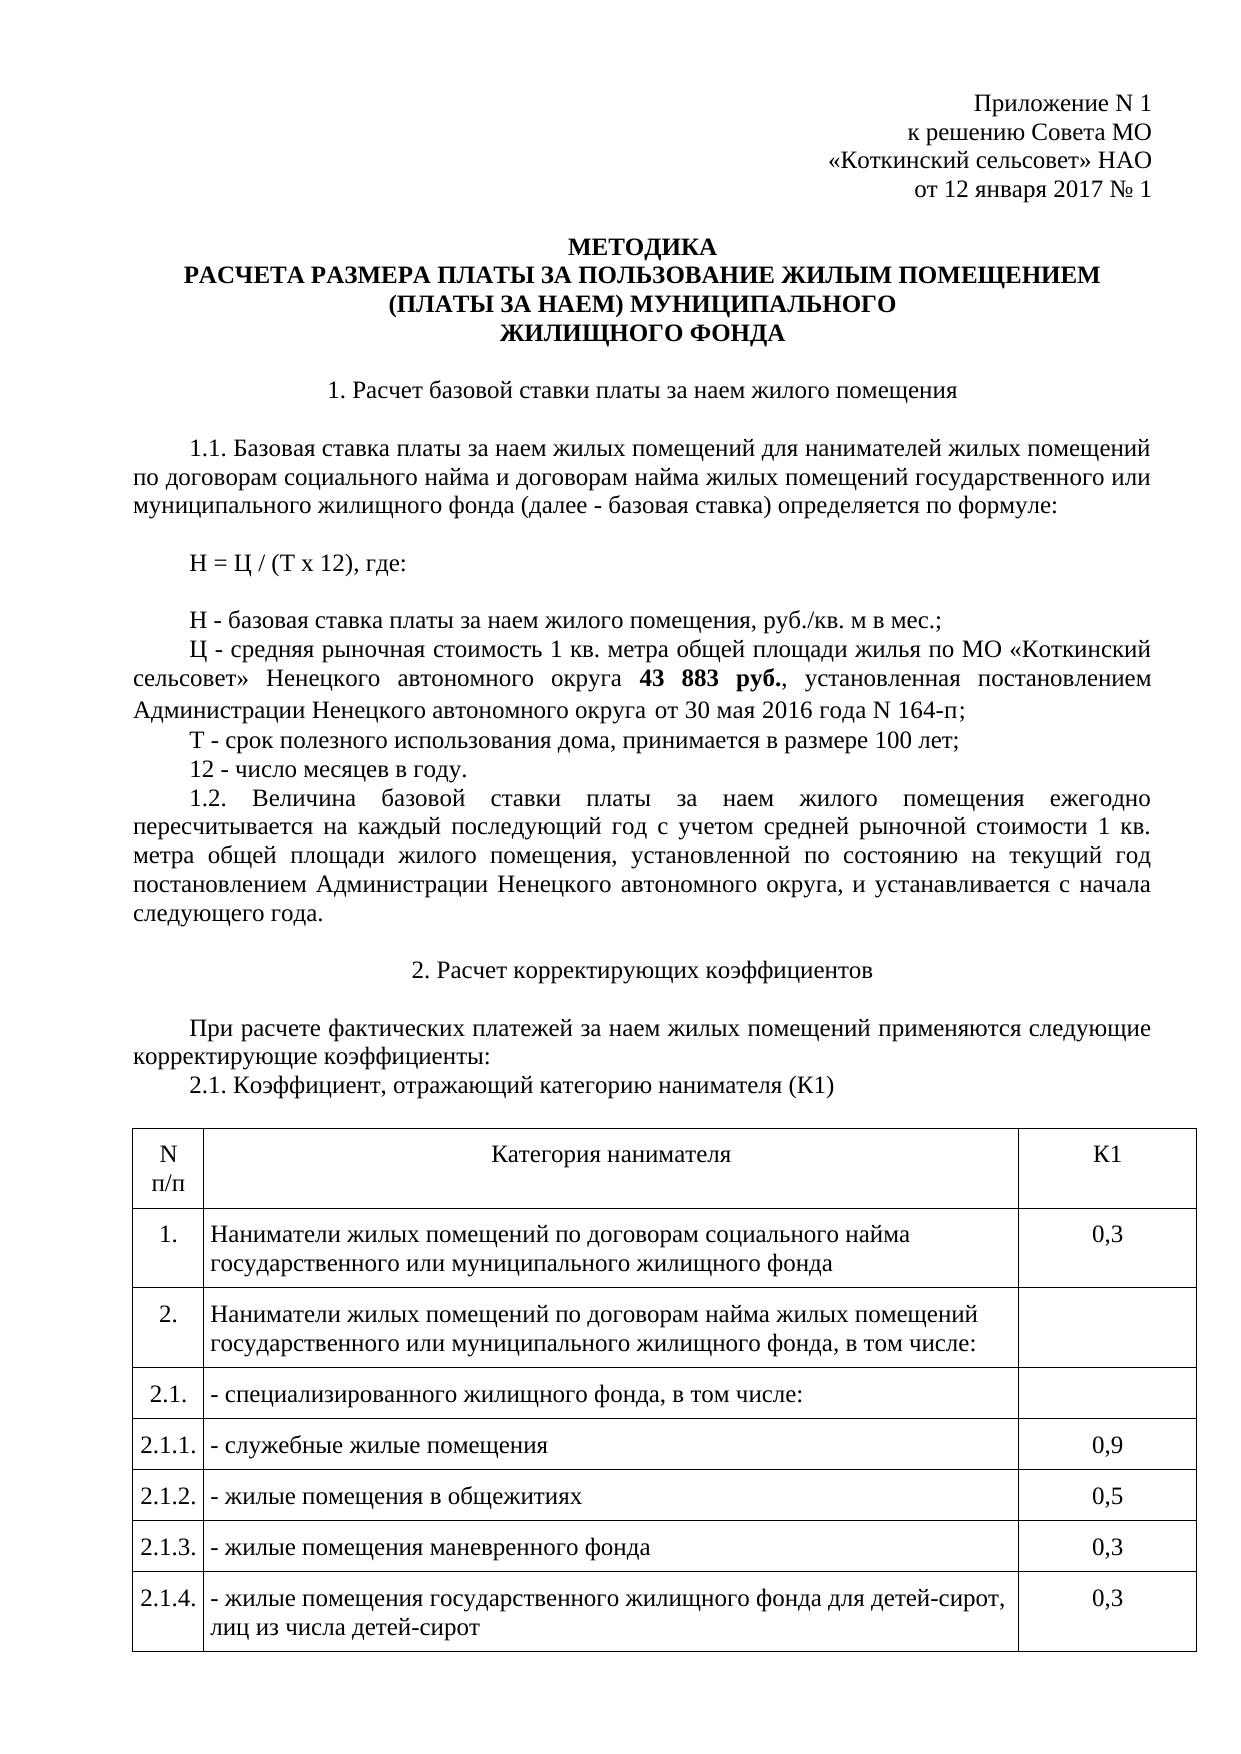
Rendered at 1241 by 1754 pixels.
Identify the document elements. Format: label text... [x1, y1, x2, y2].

table_cell 2.1.4. [133, 1572, 203, 1651]
text от 12 января 2017 № 1 [133, 174, 1152, 203]
table_cell [1019, 1288, 1196, 1367]
text (ПЛАТЫ ЗА НАЕМ) МУНИЦИПАЛЬНОГО [133, 289, 1152, 318]
table_cell 0,9 [1019, 1419, 1196, 1469]
table_cell 0,5 [1019, 1470, 1196, 1520]
table_cell 2.1. [133, 1368, 203, 1418]
text 2.1. Коэффициент, отражающий категорию нанимателя (К1) [133, 1070, 1152, 1099]
table_cell [1019, 1368, 1196, 1418]
text 1.1. Базовая ставка платы за наем жилых помещений для нанимателей жилых помещений по договорам социального найма и договорам найма жилых помещений государственного или муниципального жилищного фонда (далее - базовая ставка) определяется по формуле: [133, 433, 1152, 519]
text Н - базовая ставка платы за наем жилого помещения, руб./кв. м в мес.; [133, 605, 1152, 634]
table_header К1 [1019, 1129, 1196, 1207]
text Ц - средняя рыночная стоимость 1 кв. метра общей площади жилья по МО «Коткинский сельсовет» Ненецкого автономного округа 43 883 руб., установленная постановлением Администрации Ненецкого автономного округа от 30 мая 2016 года N 164-п; [133, 634, 1152, 725]
text МЕТОДИКА [133, 232, 1152, 260]
table_cell - служебные жилые помещения [204, 1419, 1018, 1469]
table_cell 0,3 [1019, 1521, 1196, 1571]
text «Коткинский сельсовет» НАО [133, 145, 1152, 174]
table_cell 2.1.3. [133, 1521, 203, 1571]
text Н = Ц / (Т x 12), где: [133, 548, 1152, 577]
table_cell Наниматели жилых помещений по договорам найма жилых помещений государственного или муниципального жилищного фонда, в том числе: [204, 1288, 1018, 1367]
text 12 - число месяцев в году. [133, 754, 1152, 783]
table_cell - жилые помещения государственного жилищного фонда для детей-сирот, лиц из числа детей-сирот [204, 1572, 1018, 1651]
text При расчете фактических платежей за наем жилых помещений применяются следующие корректирующие коэффициенты: [133, 1013, 1152, 1070]
table_cell 2.1.1. [133, 1419, 203, 1469]
table_cell Наниматели жилых помещений по договорам социального найма государственного или муниципального жилищного фонда [204, 1209, 1018, 1287]
table_cell 1. [133, 1209, 203, 1287]
table_cell 0,3 [1019, 1209, 1196, 1287]
text ЖИЛИЩНОГО ФОНДА [133, 318, 1152, 347]
table_cell - жилые помещения маневренного фонда [204, 1521, 1018, 1571]
text Приложение N 1 [133, 88, 1152, 117]
table_cell - жилые помещения в общежитиях [204, 1470, 1018, 1520]
text РАСЧЕТА РАЗМЕРА ПЛАТЫ ЗА ПОЛЬЗОВАНИЕ ЖИЛЫМ ПОМЕЩЕНИЕМ [133, 260, 1152, 289]
text к решению Совета МО [133, 117, 1152, 145]
text 2. Расчет корректирующих коэффициентов [133, 955, 1152, 984]
table_cell - специализированного жилищного фонда, в том числе: [204, 1368, 1018, 1418]
text 1. Расчет базовой ставки платы за наем жилого помещения [133, 375, 1152, 404]
table_cell 2. [133, 1288, 203, 1367]
text Т - срок полезного использования дома, принимается в размере 100 лет; [133, 725, 1152, 754]
text 1.2. Величина базовой ставки платы за наем жилого помещения ежегодно пересчитывается на каждый последующий год с учетом средней рыночной стоимости 1 кв. метра общей площади жилого помещения, установленной по состоянию на текущий год постановлением Администрации Ненецкого автономного округа, и устанавливается с начала следующего года. [133, 783, 1152, 926]
table_cell 0,3 [1019, 1572, 1196, 1651]
table_header Категория нанимателя [204, 1129, 1018, 1207]
table_cell 2.1.2. [133, 1470, 203, 1520]
table_header N п/п [133, 1129, 203, 1207]
